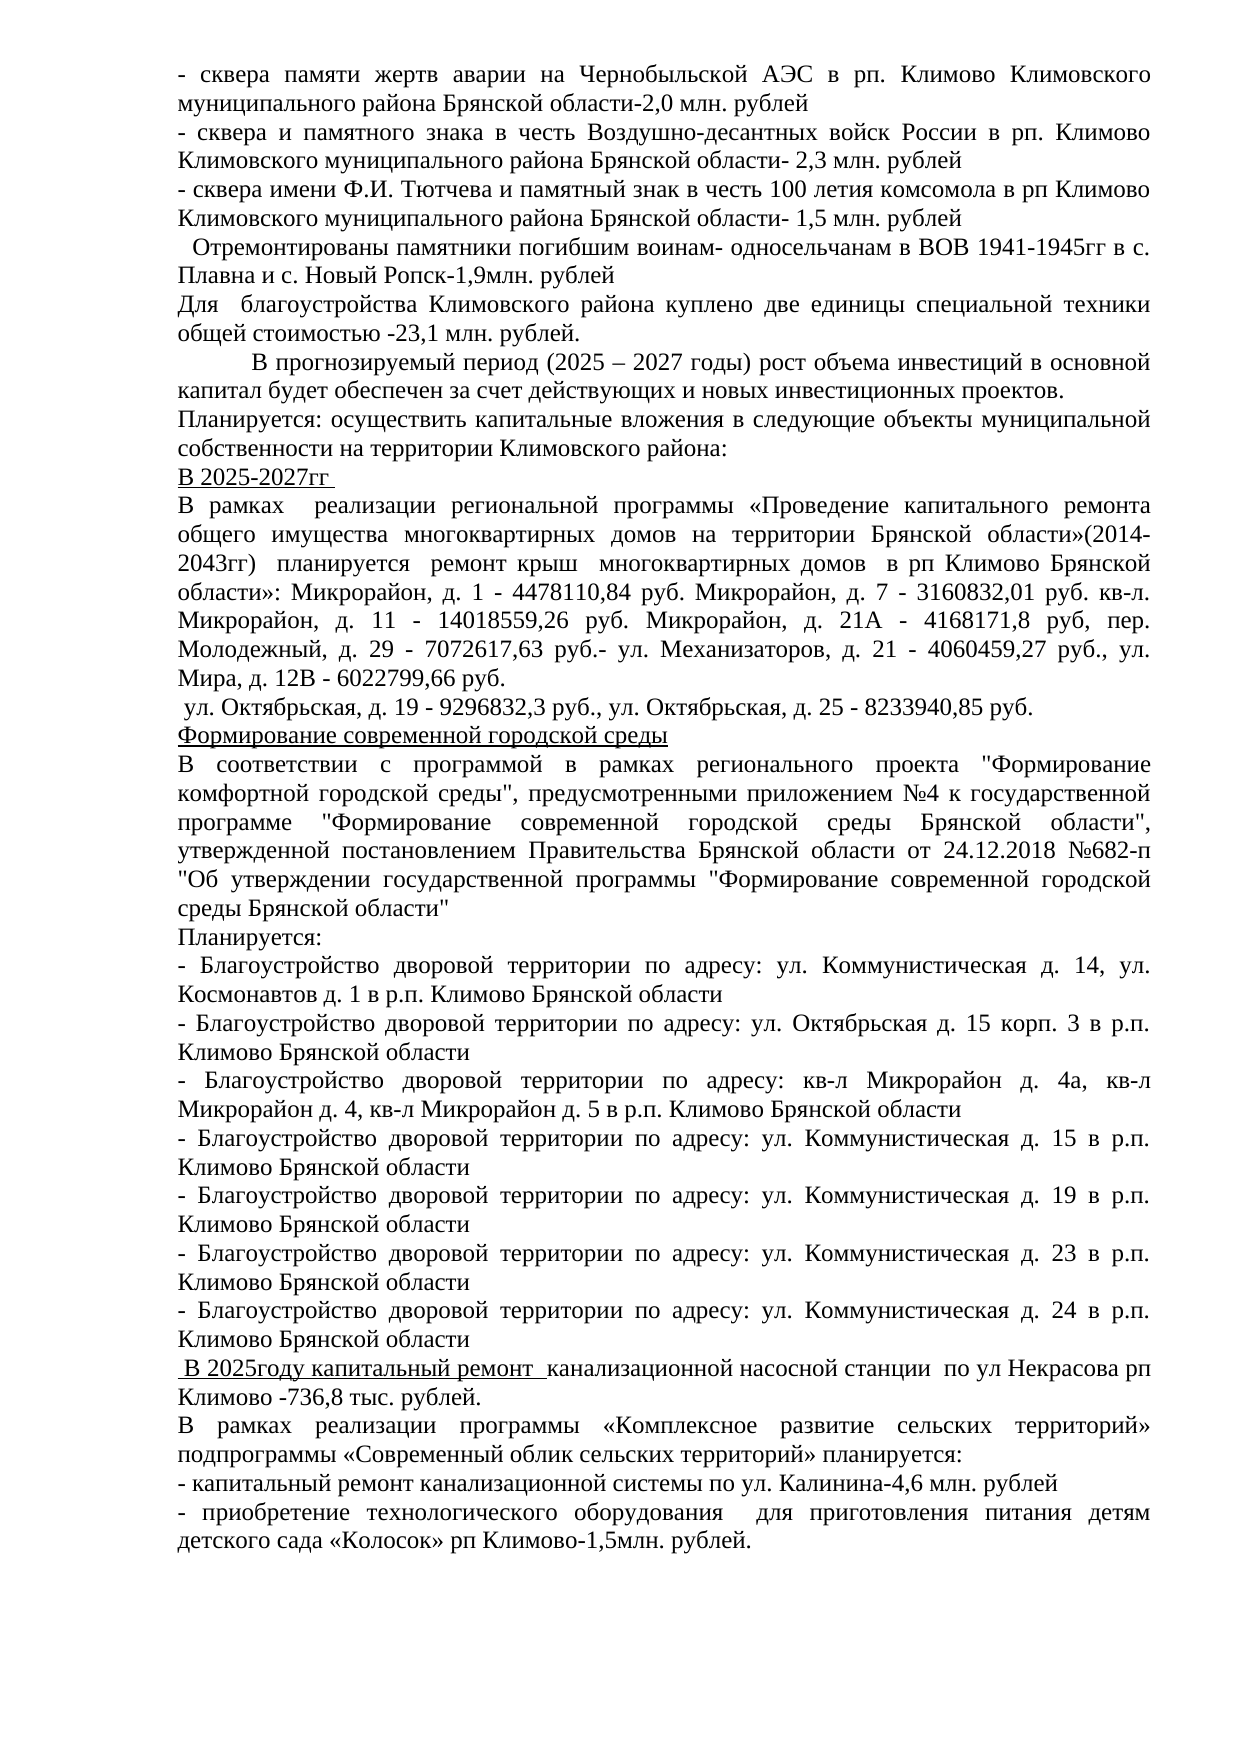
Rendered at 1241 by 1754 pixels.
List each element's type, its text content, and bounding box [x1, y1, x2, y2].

text В рамках реализации региональной программы «Проведение капитального ремонта общего имущества многоквартирных домов на территории Брянской области»(2014-2043гг) планируется ремонт крыш многоквартирных домов в рп Климово Брянской области»: Микрорайон, д. 1 - 4478110,84 руб. Микрорайон, д. 7 - 3160832,01 руб. кв-л. Микрорайон, д. 11 - 14018559,26 руб. Микрорайон, д. 21А - 4168171,8 руб, пер. Молодежный, д. 29 - 7072617,63 руб.- ул. Механизаторов, д. 21 - 4060459,27 руб., ул. Мира, д. 12В - 6022799,66 руб. [177, 490, 1152, 692]
text - Благоустройство дворовой территории по адресу: кв-л Микрорайон д. 4а, кв-л Микрорайон д. 4, кв-л Микрорайон д. 5 в р.п. Климово Брянской области [177, 1065, 1152, 1123]
text Для благоустройства Климовского района куплено две единицы специальной техники общей стоимостью -23,1 млн. рублей. [177, 289, 1152, 347]
text В прогнозируемый период (2025 – 2027 годы) рост объема инвестиций в основной капитал будет обеспечен за счет действующих и новых инвестиционных проектов. [177, 347, 1152, 404]
text В 2025-2027гг [177, 462, 1152, 490]
text - Благоустройство дворовой территории по адресу: ул. Коммунистическая д. 24 в р.п. Климово Брянской области [177, 1295, 1152, 1353]
text ул. Октябрьская, д. 19 - 9296832,3 руб., ул. Октябрьская, д. 25 - 8233940,85 руб. [177, 692, 1152, 720]
text - Благоустройство дворовой территории по адресу: ул. Коммунистическая д. 19 в р.п. Климово Брянской области [177, 1180, 1152, 1238]
text - Благоустройство дворовой территории по адресу: ул. Коммунистическая д. 15 в р.п. Климово Брянской области [177, 1123, 1152, 1180]
text - капитальный ремонт канализационной системы по ул. Калинина-4,6 млн. рублей [177, 1468, 1152, 1497]
text В 2025году капитальный ремонт канализационной насосной станции по ул Некрасова рп Климово -736,8 тыс. рублей. [177, 1353, 1152, 1410]
text - Благоустройство дворовой территории по адресу: ул. Октябрьская д. 15 корп. 3 в р.п. Климово Брянской области [177, 1008, 1152, 1065]
text - Благоустройство дворовой территории по адресу: ул. Коммунистическая д. 23 в р.п. Климово Брянской области [177, 1238, 1152, 1295]
text Формирование современной городской среды [177, 720, 1152, 749]
text Планируется: [177, 922, 1152, 950]
text - сквера имени Ф.И. Тютчева и памятный знак в честь 100 летия комсомола в рп Климово Климовского муниципального района Брянской области- 1,5 млн. рублей [177, 174, 1152, 232]
text В соответствии с программой в рамках регионального проекта "Формирование комфортной городской среды", предусмотренными приложением №4 к государственной программе "Формирование современной городской среды Брянской области", утвержденной постановлением Правительства Брянской области от 24.12.2018 №682-п "Об утверждении государственной программы "Формирование современной городской среды Брянской области" [177, 749, 1152, 922]
text В рамках реализации программы «Комплексное развитие сельских территорий» подпрограммы «Современный облик сельских территорий» планируется: [177, 1410, 1152, 1468]
text Планируется: осуществить капитальные вложения в следующие объекты муниципальной собственности на территории Климовского района: [177, 404, 1152, 462]
text - Благоустройство дворовой территории по адресу: ул. Коммунистическая д. 14, ул. Космонавтов д. 1 в р.п. Климово Брянской области [177, 950, 1152, 1008]
text Отремонтированы памятники погибшим воинам- односельчанам в ВОВ 1941-1945гг в с. Плавна и с. Новый Ропск-1,9млн. рублей [177, 232, 1152, 289]
text - сквера памяти жертв аварии на Чернобыльской АЭС в рп. Климово Климовского муниципального района Брянской области-2,0 млн. рублей [177, 59, 1152, 117]
text - сквера и памятного знака в честь Воздушно-десантных войск России в рп. Климово Климовского муниципального района Брянской области- 2,3 млн. рублей [177, 117, 1152, 174]
text - приобретение технологического оборудования для приготовления питания детям детского сада «Колосок» рп Климово-1,5млн. рублей. [177, 1497, 1152, 1554]
